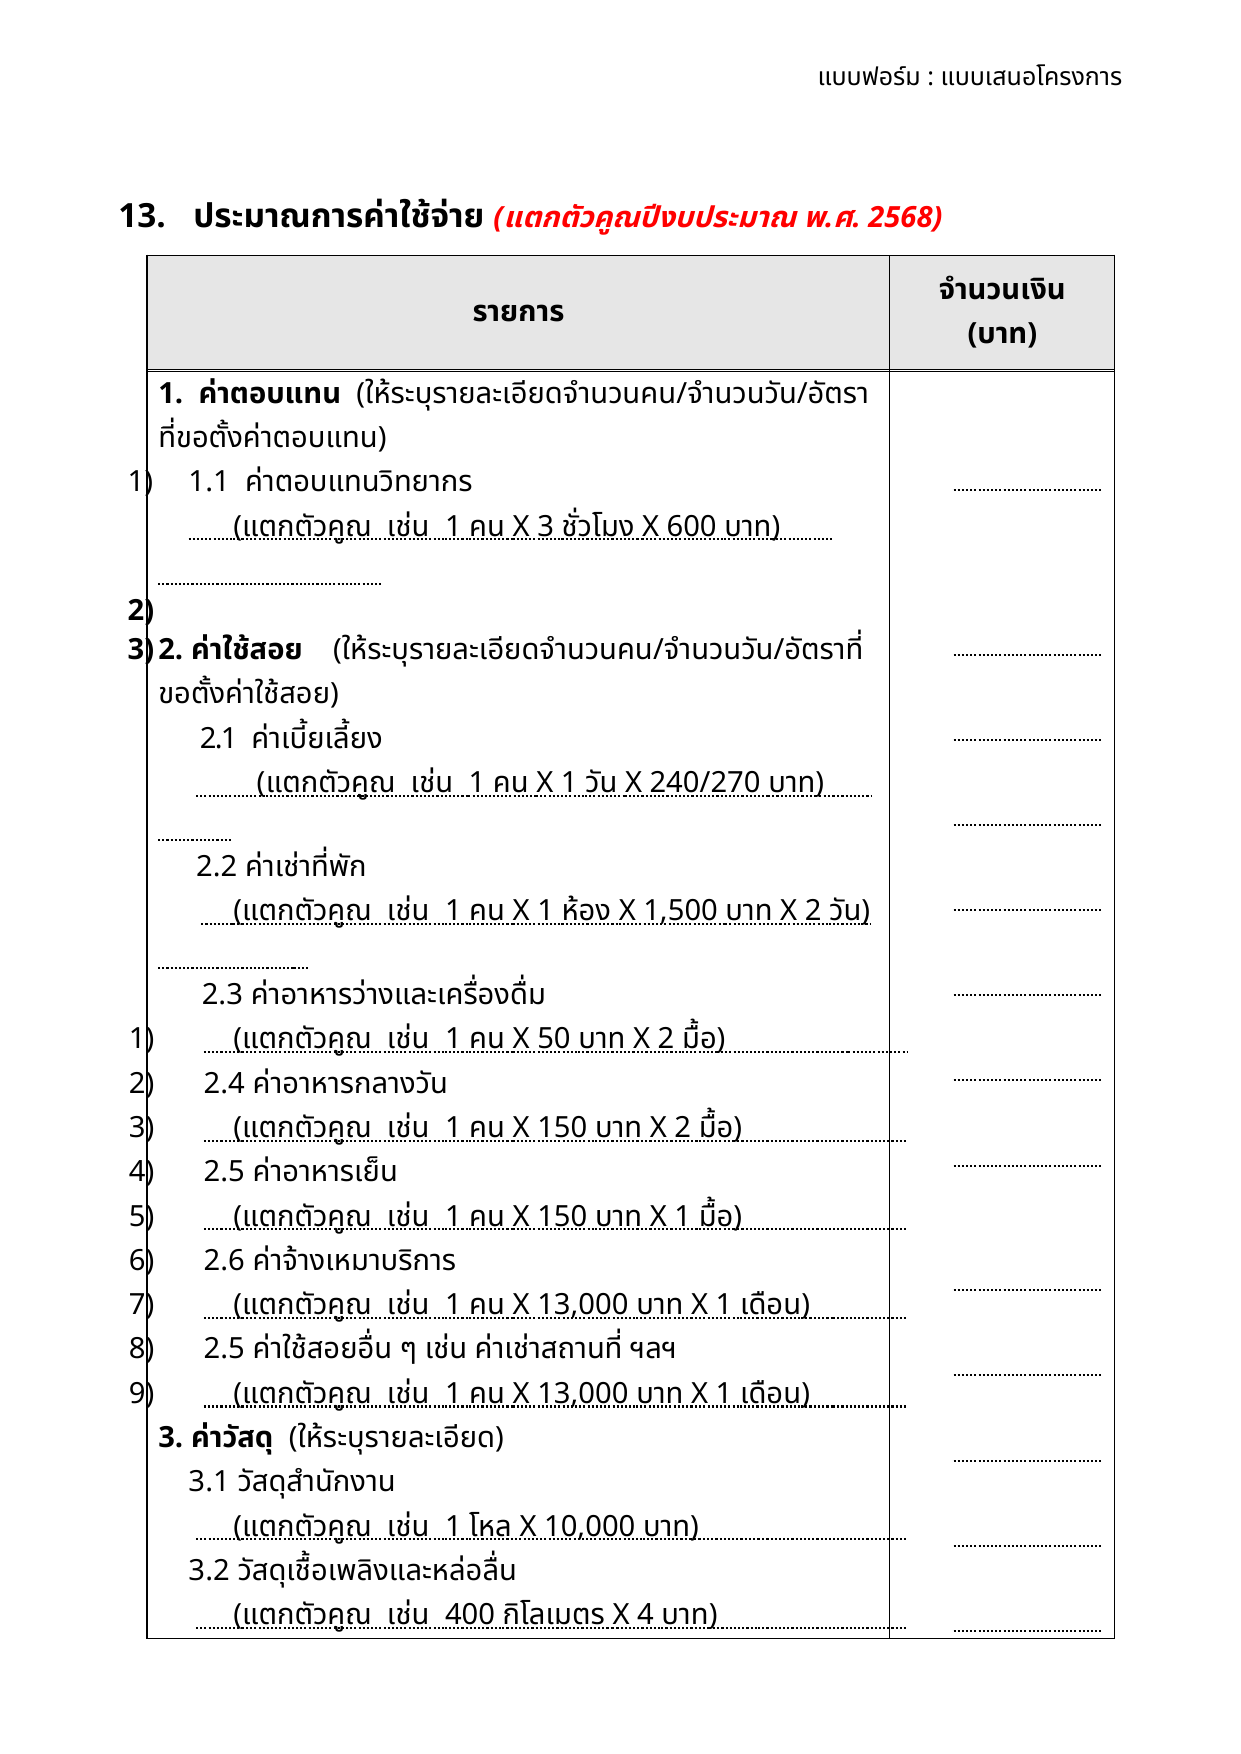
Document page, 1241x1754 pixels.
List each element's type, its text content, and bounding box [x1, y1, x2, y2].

table_cell [890, 372, 1114, 1638]
table_header รายการ [148, 256, 889, 369]
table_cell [148, 372, 889, 1638]
title ประมาณการค่าใช้จ่าย (แตกตัวคูณปีงบประมาณ พ.ศ. 2568) [118, 191, 1122, 242]
table_header จำนวนเงิน (บาท) [890, 256, 1114, 369]
